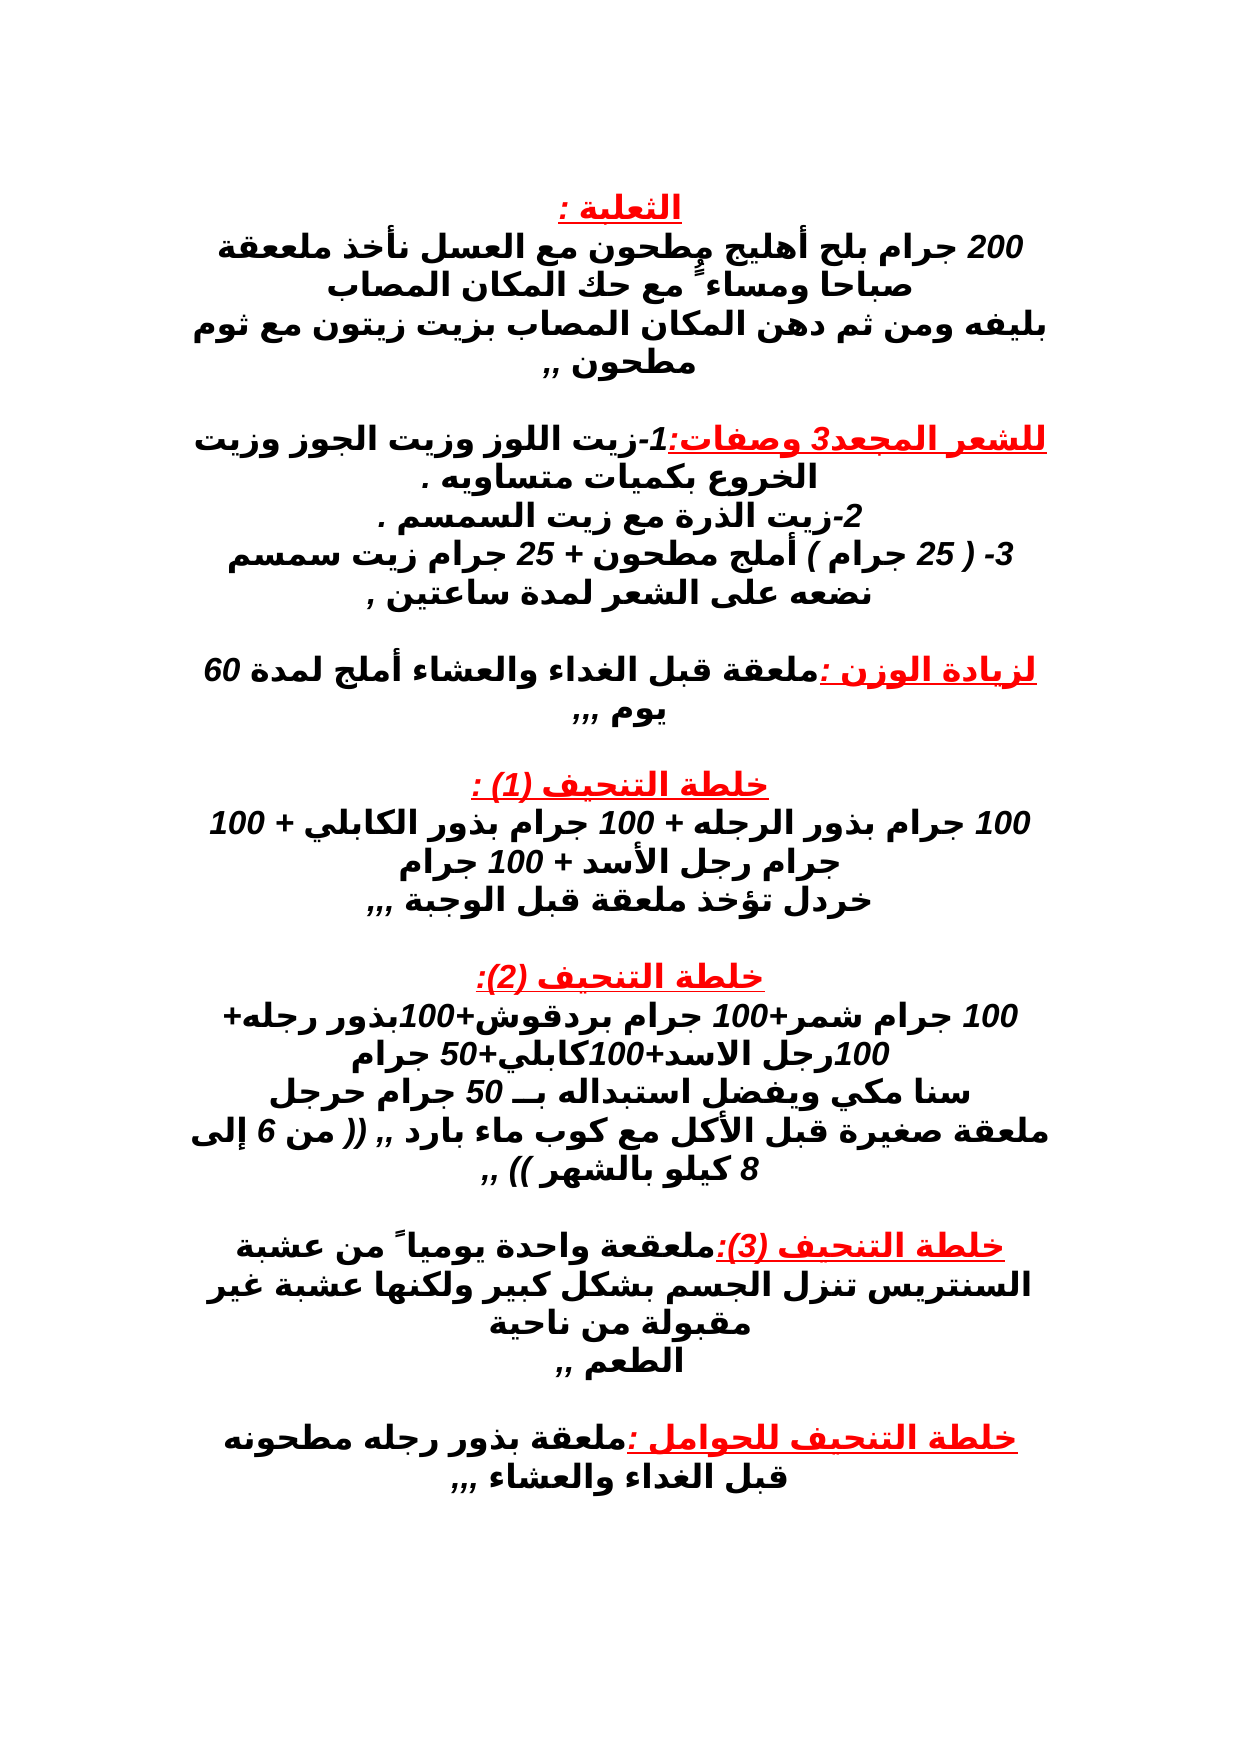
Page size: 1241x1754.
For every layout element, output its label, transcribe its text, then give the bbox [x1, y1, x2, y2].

text خلطة التنحيف للحوامل :ملعقة بذور رجله مطحونه قبل الغداء والعشاء ,,, [187, 1418, 1053, 1495]
text خلطة التنحيف (1) : 100 جرام بذور الرجله + 100 جرام بذور الكابلي + 100 جرام رجل الأسد + 100 جرام خردل تؤخذ ملعقة قبل الوجبة ,,, [187, 765, 1053, 919]
text خلطة التنحيف (3):ملعقعة واحدة يوميا ً من عشبة السنتريس تنزل الجسم بشكل كبير ولكنها عشبة غير مقبولة من ناحية الطعم ,, [187, 1226, 1053, 1380]
text خلطة التنحيف (2): 100 جرام شمر+100 جرام بردقوش+100بذور رجله+100رجل الاسد+100كابلي+50 جرام سنا مكي ويفضل استبداله بــ 50 جرام حرجل ملعقة صغيرة قبل الأكل مع كوب ماء بارد ,, (( من 6 إلى 8 كيلو بالشهر )) ,, [187, 957, 1053, 1188]
text لزيادة الوزن :ملعقة قبل الغداء والعشاء أملج لمدة 60 يوم ,,, [187, 650, 1053, 727]
text الثعلبة : 200 جرام بلح أهليج مطحون مع العسل نأخذ ملععقة صباحا ومساء ًُ مع حك المكان المصاب بليفه ومن ثم دهن المكان المصاب بزيت زيتون مع ثوم مطحون ,, [187, 188, 1053, 381]
text للشعر المجعد3 وصفات:1-زيت اللوز وزيت الجوز وزيت الخروع بكميات متساويه . 2-زيت الذرة مع زيت السمسم . 3- ( 25 جرام ) أملج مطحون + 25 جرام زيت سمسم نضعه على الشعر لمدة ساعتين , [187, 419, 1053, 611]
